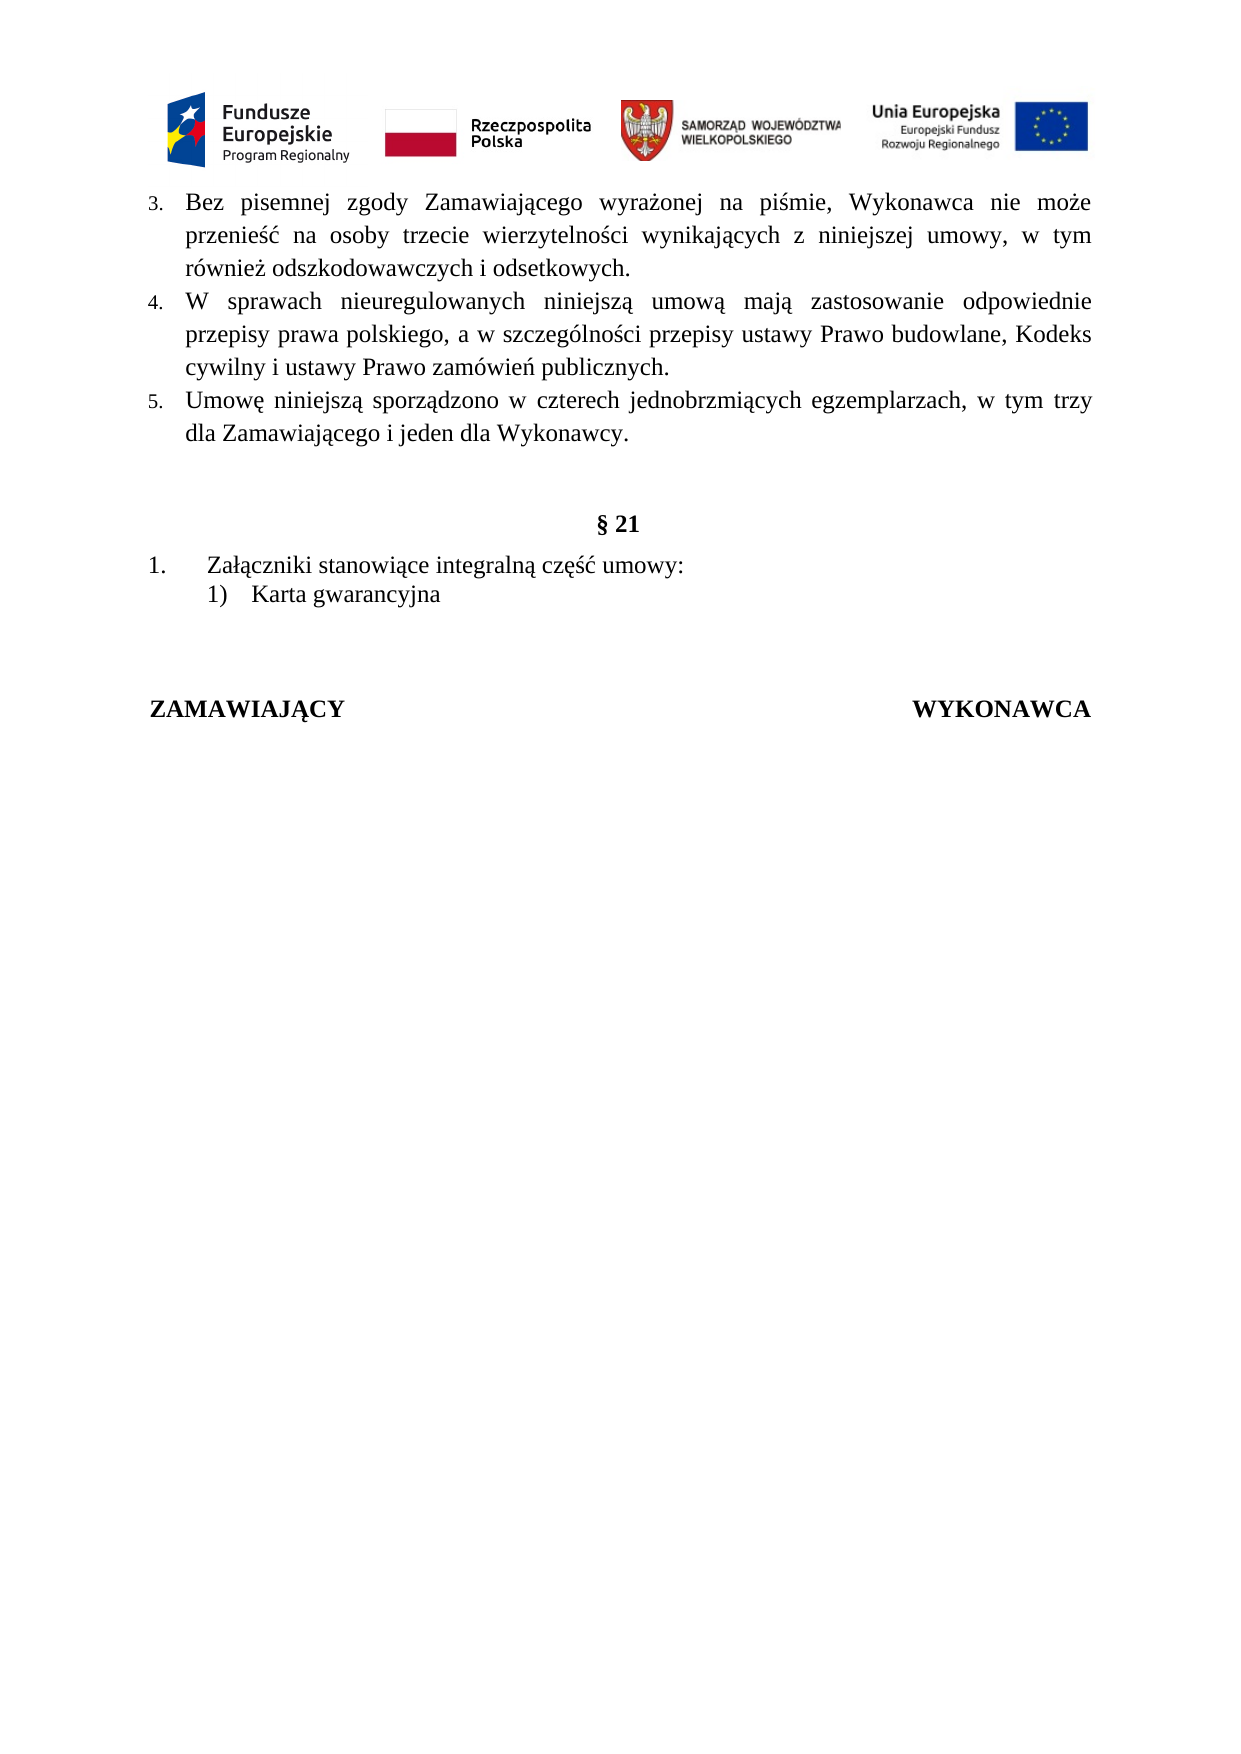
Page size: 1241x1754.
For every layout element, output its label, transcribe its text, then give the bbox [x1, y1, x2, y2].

picture [618, 100, 841, 160]
list Karta gwarancyjna [207, 579, 1093, 608]
picture [857, 86, 1101, 165]
text ZAMAWIAJĄCY WYKONAWCA [148, 694, 1093, 723]
text § 21 [143, 509, 1093, 538]
list W sprawach nieuregulowanych niniejszą umową mają zastosowanie odpowiednie przepisy prawa polskiego, a w szczególności przepisy ustawy Prawo budowlane, Kodeks cywilny i ustawy Prawo zamówień publicznych. [148, 286, 1093, 381]
picture [147, 73, 604, 187]
list Bez pisemnej zgody Zamawiającego wyrażonej na piśmie, Wykonawca nie może przenieść na osoby trzecie wierzytelności wynikających z niniejszej umowy, w tym również odszkodowawczych i odsetkowych. [148, 187, 1093, 282]
list Załączniki stanowiące integralną część umowy: [148, 550, 1093, 579]
list Umowę niniejszą sporządzono w czterech jednobrzmiących egzemplarzach, w tym trzy dla Zamawiającego i jeden dla Wykonawcy. [148, 385, 1093, 447]
